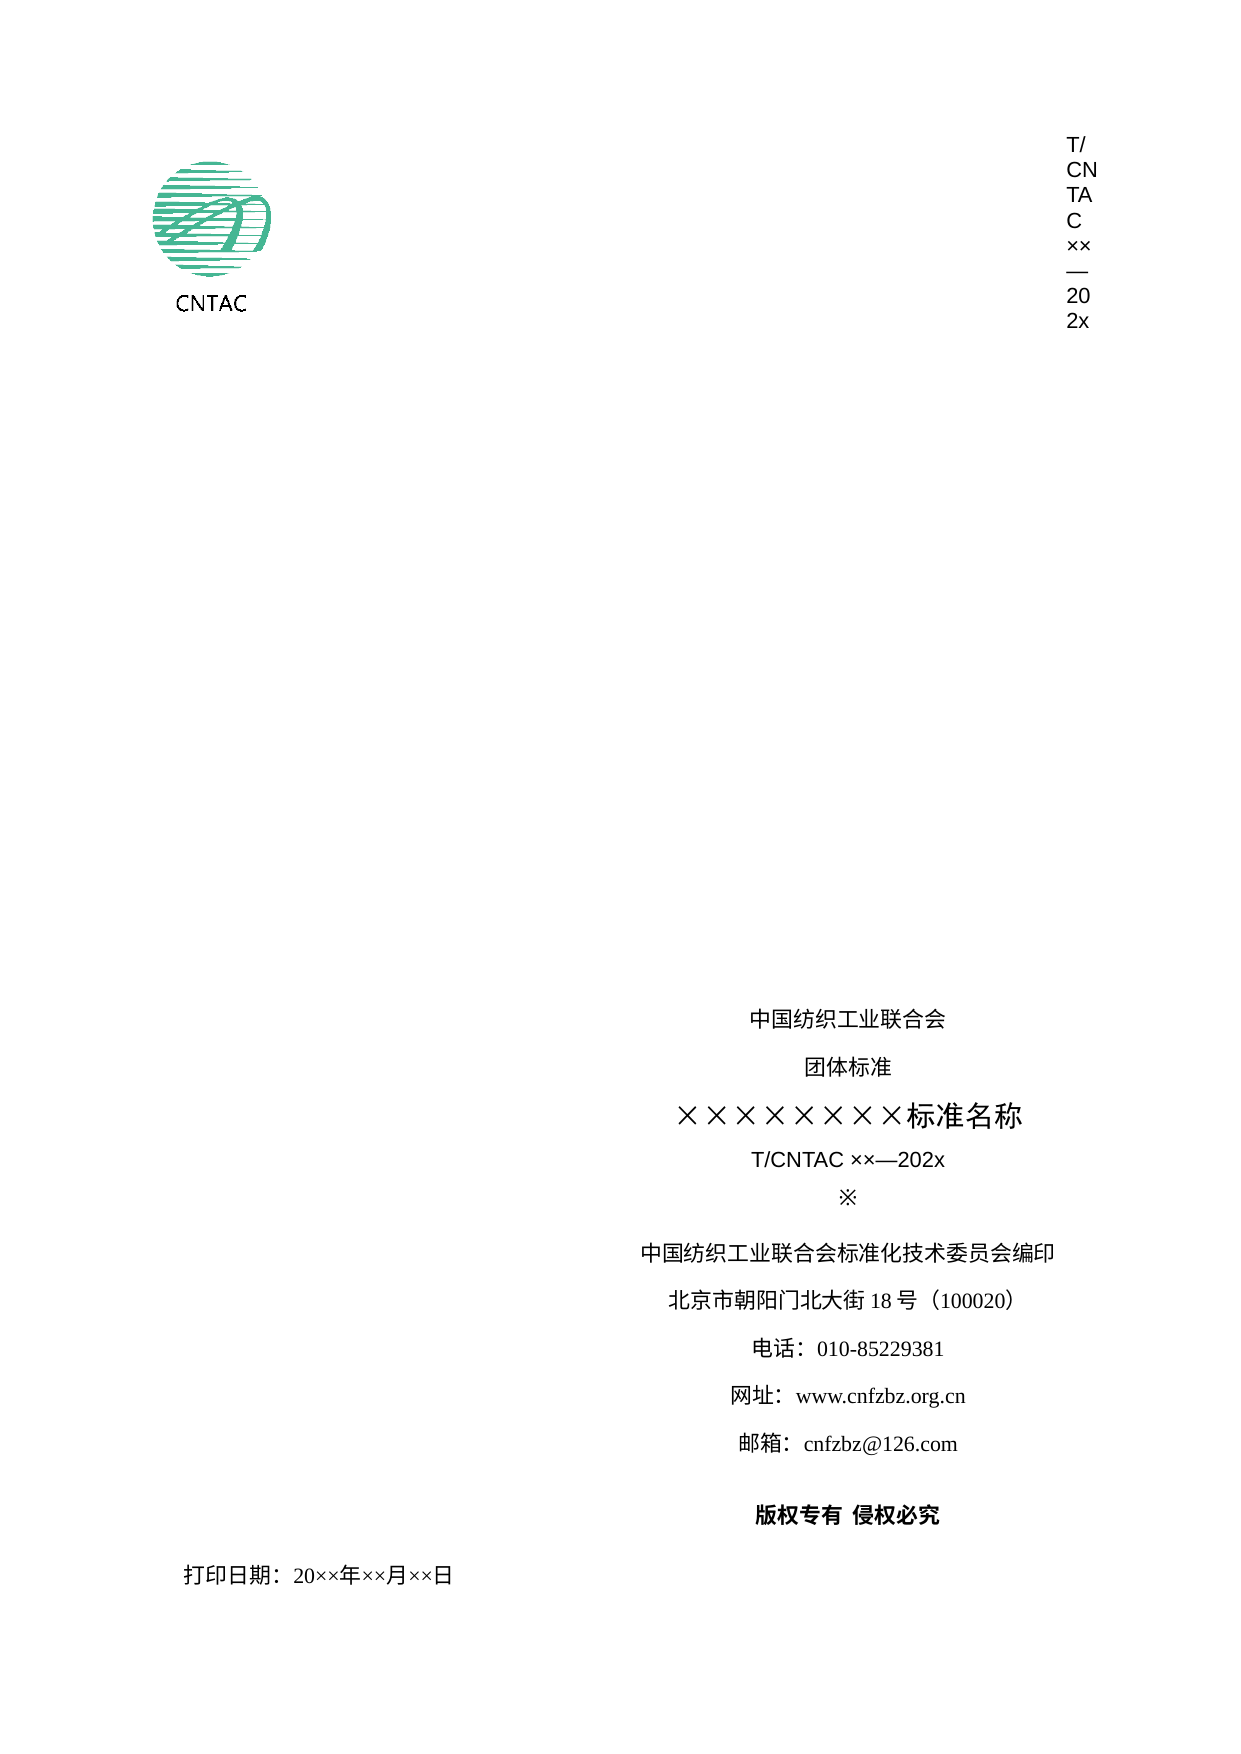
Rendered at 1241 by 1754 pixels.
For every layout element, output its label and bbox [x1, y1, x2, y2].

picture [108, 128, 320, 337]
